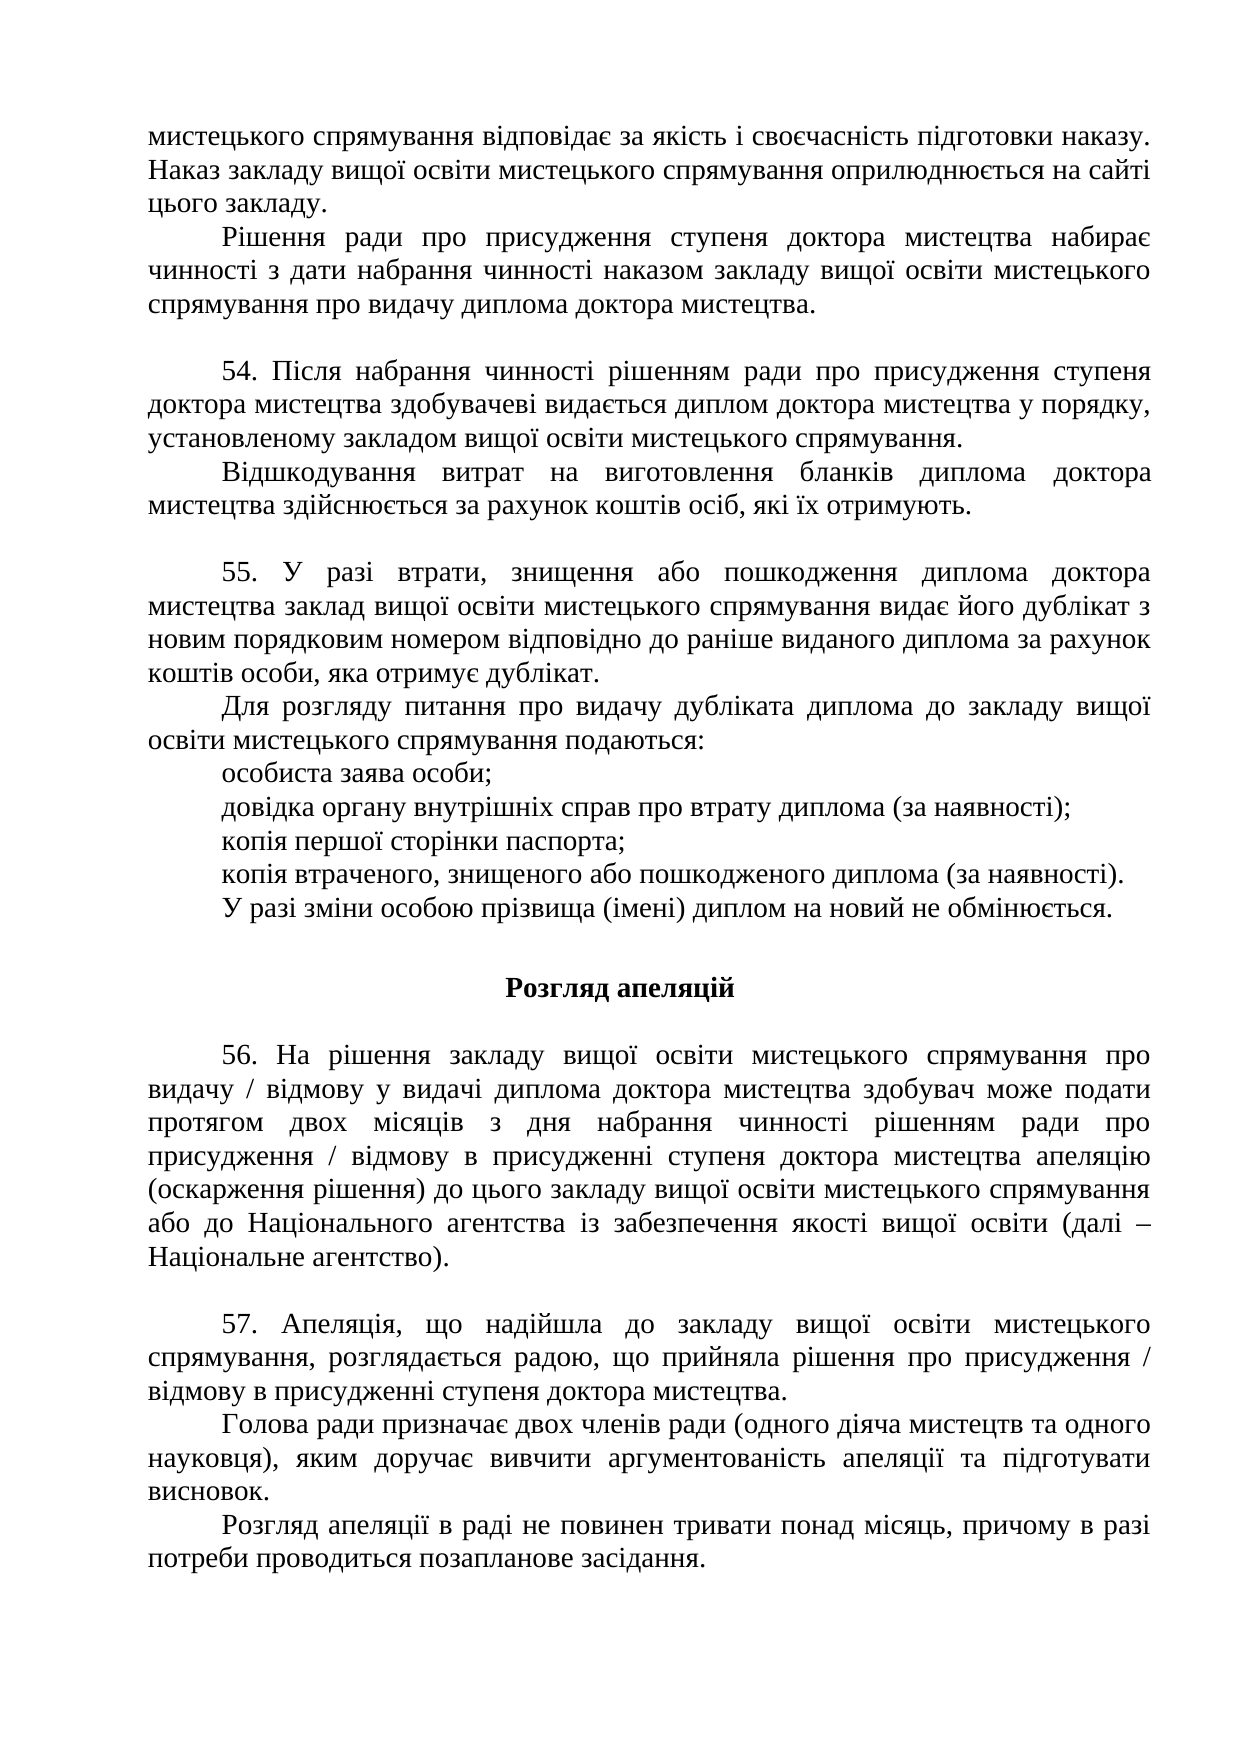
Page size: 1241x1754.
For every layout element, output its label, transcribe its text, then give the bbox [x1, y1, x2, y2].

text довідка органу внутрішніх справ про втрату диплома (за наявності); [148, 789, 1152, 823]
text 55. У разі втрати, знищення або пошкодження диплома доктора мистецтва заклад вищої освіти мистецького спрямування видає його дублікат з новим порядковим номером відповідно до раніше виданого диплома за рахунок коштів особи, яка отримує дублікат. [148, 554, 1152, 688]
text 57. Апеляція, що надійшла до закладу вищої освіти мистецького спрямування, розглядається радою, що прийняла рішення про присудження / відмову в присудженні ступеня доктора мистецтва. [148, 1306, 1152, 1406]
text копія втраченого, знищеного або пошкодженого диплома (за наявності). [148, 856, 1152, 890]
text особиста заява особи; [148, 756, 1152, 789]
text 56. На рішення закладу вищої освіти мистецького спрямування про видачу / відмову у видачі диплома доктора мистецтва здобувач може подати протягом двох місяців з дня набрання чинності рішенням ради про присудження / відмову в присудженні ступеня доктора мистецтва апеляцію (оскарження рішення) до цього закладу вищої освіти мистецького спрямування або до Національного агентства із забезпечення якості вищої освіти (далі – Національне агентство). [148, 1037, 1152, 1272]
text У разі зміни особою прізвища (імені) диплом на новий не обмінюється. [148, 890, 1152, 923]
text копія першої сторінки паспорта; [148, 823, 1152, 856]
text Рішення ради про присудження ступеня доктора мистецтва набирає чинності з дати набрання чинності наказом закладу вищої освіти мистецького спрямування про видачу диплома доктора мистецтва. [148, 219, 1152, 319]
text Голова ради призначає двох членів ради (одного діяча мистецтв та одного науковця), яким доручає вивчити аргументованість апеляції та підготувати висновок. [148, 1406, 1152, 1507]
text Розгляд апеляцій [88, 970, 1152, 1004]
text 54. Після набрання чинності рішенням ради про присудження ступеня доктора мистецтва здобувачеві видається диплом доктора мистецтва у порядку, установленому закладом вищої освіти мистецького спрямування. [148, 353, 1152, 454]
text Для розгляду питання про видачу дубліката диплома до закладу вищої освіти мистецького спрямування подаються: [148, 688, 1152, 756]
text Відшкодування витрат на виготовлення бланків диплома доктора мистецтва здійснюється за рахунок коштів осіб, які їх отримують. [148, 454, 1152, 521]
text Розгляд апеляції в раді не повинен тривати понад місяць, причому в разі потреби проводиться позапланове засідання. [148, 1507, 1152, 1574]
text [148, 118, 1152, 219]
